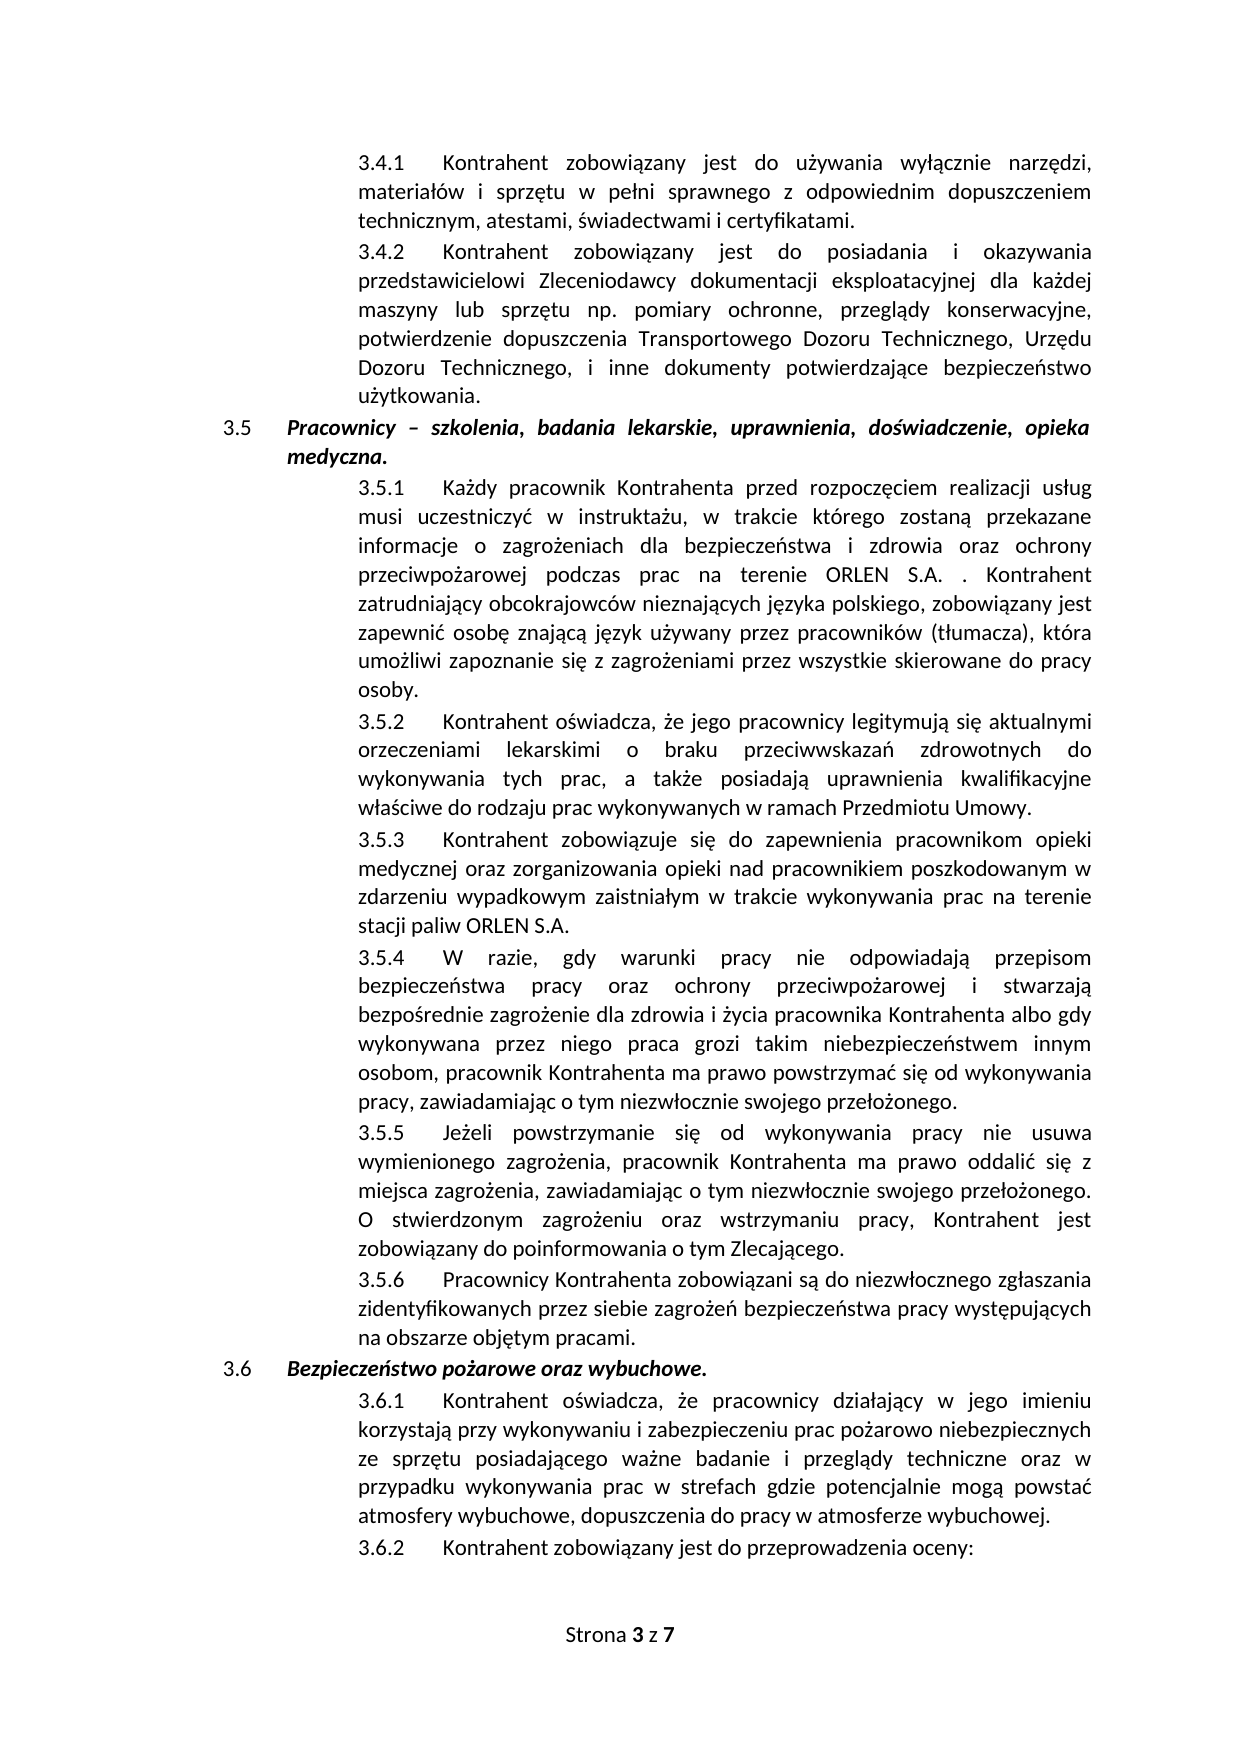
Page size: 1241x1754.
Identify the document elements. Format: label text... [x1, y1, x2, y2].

list Pracownicy – szkolenia, badania lekarskie, uprawnienia, doświadczenie, opieka medyczna. [223, 413, 1093, 470]
list Kontrahent zobowiązany jest do przeprowadzenia oceny: [358, 1533, 1093, 1561]
list W razie, gdy warunki pracy nie odpowiadają przepisom bezpieczeństwa pracy oraz ochrony przeciwpożarowej i stwarzają bezpośrednie zagrożenie dla zdrowia i życia pracownika Kontrahenta albo gdy wykonywana przez niego praca grozi takim niebezpieczeństwem innym osobom, pracownik Kontrahenta ma prawo powstrzymać się od wykonywania pracy, zawiadamiając o tym niezwłocznie swojego przełożonego. [358, 943, 1093, 1115]
list Pracownicy Kontrahenta zobowiązani są do niezwłocznego zgłaszania zidentyfikowanych przez siebie zagrożeń bezpieczeństwa pracy występujących na obszarze objętym pracami. [358, 1265, 1093, 1351]
list Każdy pracownik Kontrahenta przed rozpoczęciem realizacji usług musi uczestniczyć w instruktażu, w trakcie którego zostaną przekazane informacje o zagrożeniach dla bezpieczeństwa i zdrowia oraz ochrony przeciwpożarowej podczas prac na terenie ORLEN S.A. . Kontrahent zatrudniający obcokrajowców nieznających języka polskiego, zobowiązany jest zapewnić osobę znającą język używany przez pracowników (tłumacza), która umożliwi zapoznanie się z zagrożeniami przez wszystkie skierowane do pracy osoby. [358, 473, 1093, 703]
list Kontrahent zobowiązany jest do używania wyłącznie narzędzi, materiałów i sprzętu w pełni sprawnego z odpowiednim dopuszczeniem technicznym, atestami, świadectwami i certyfikatami. [358, 148, 1093, 234]
list Jeżeli powstrzymanie się od wykonywania pracy nie usuwa wymienionego zagrożenia, pracownik Kontrahenta ma prawo oddalić się z miejsca zagrożenia, zawiadamiając o tym niezwłocznie swojego przełożonego. O stwierdzonym zagrożeniu oraz wstrzymaniu pracy, Kontrahent jest zobowiązany do poinformowania o tym Zlecającego. [358, 1118, 1093, 1262]
list Bezpieczeństwo pożarowe oraz wybuchowe. [223, 1354, 1093, 1383]
list Kontrahent zobowiązuje się do zapewnienia pracownikom opieki medycznej oraz zorganizowania opieki nad pracownikiem poszkodowanym w zdarzeniu wypadkowym zaistniałym w trakcie wykonywania prac na terenie stacji paliw ORLEN S.A. [358, 825, 1093, 939]
list Kontrahent oświadcza, że pracownicy działający w jego imieniu korzystają przy wykonywaniu i zabezpieczeniu prac pożarowo niebezpiecznych ze sprzętu posiadającego ważne badanie i przeglądy techniczne oraz w przypadku wykonywania prac w strefach gdzie potencjalnie mogą powstać atmosfery wybuchowe, dopuszczenia do pracy w atmosferze wybuchowej. [358, 1386, 1093, 1529]
list Kontrahent oświadcza, że jego pracownicy legitymują się aktualnymi orzeczeniami lekarskimi o braku przeciwwskazań zdrowotnych do wykonywania tych prac, a także posiadają uprawnienia kwalifikacyjne właściwe do rodzaju prac wykonywanych w ramach Przedmiotu Umowy. [358, 707, 1093, 821]
list Kontrahent zobowiązany jest do posiadania i okazywania przedstawicielowi Zleceniodawcy dokumentacji eksploatacyjnej dla każdej maszyny lub sprzętu np. pomiary ochronne, przeglądy konserwacyjne, potwierdzenie dopuszczenia Transportowego Dozoru Technicznego, Urzędu Dozoru Technicznego, i inne dokumenty potwierdzające bezpieczeństwo użytkowania. [358, 237, 1093, 410]
